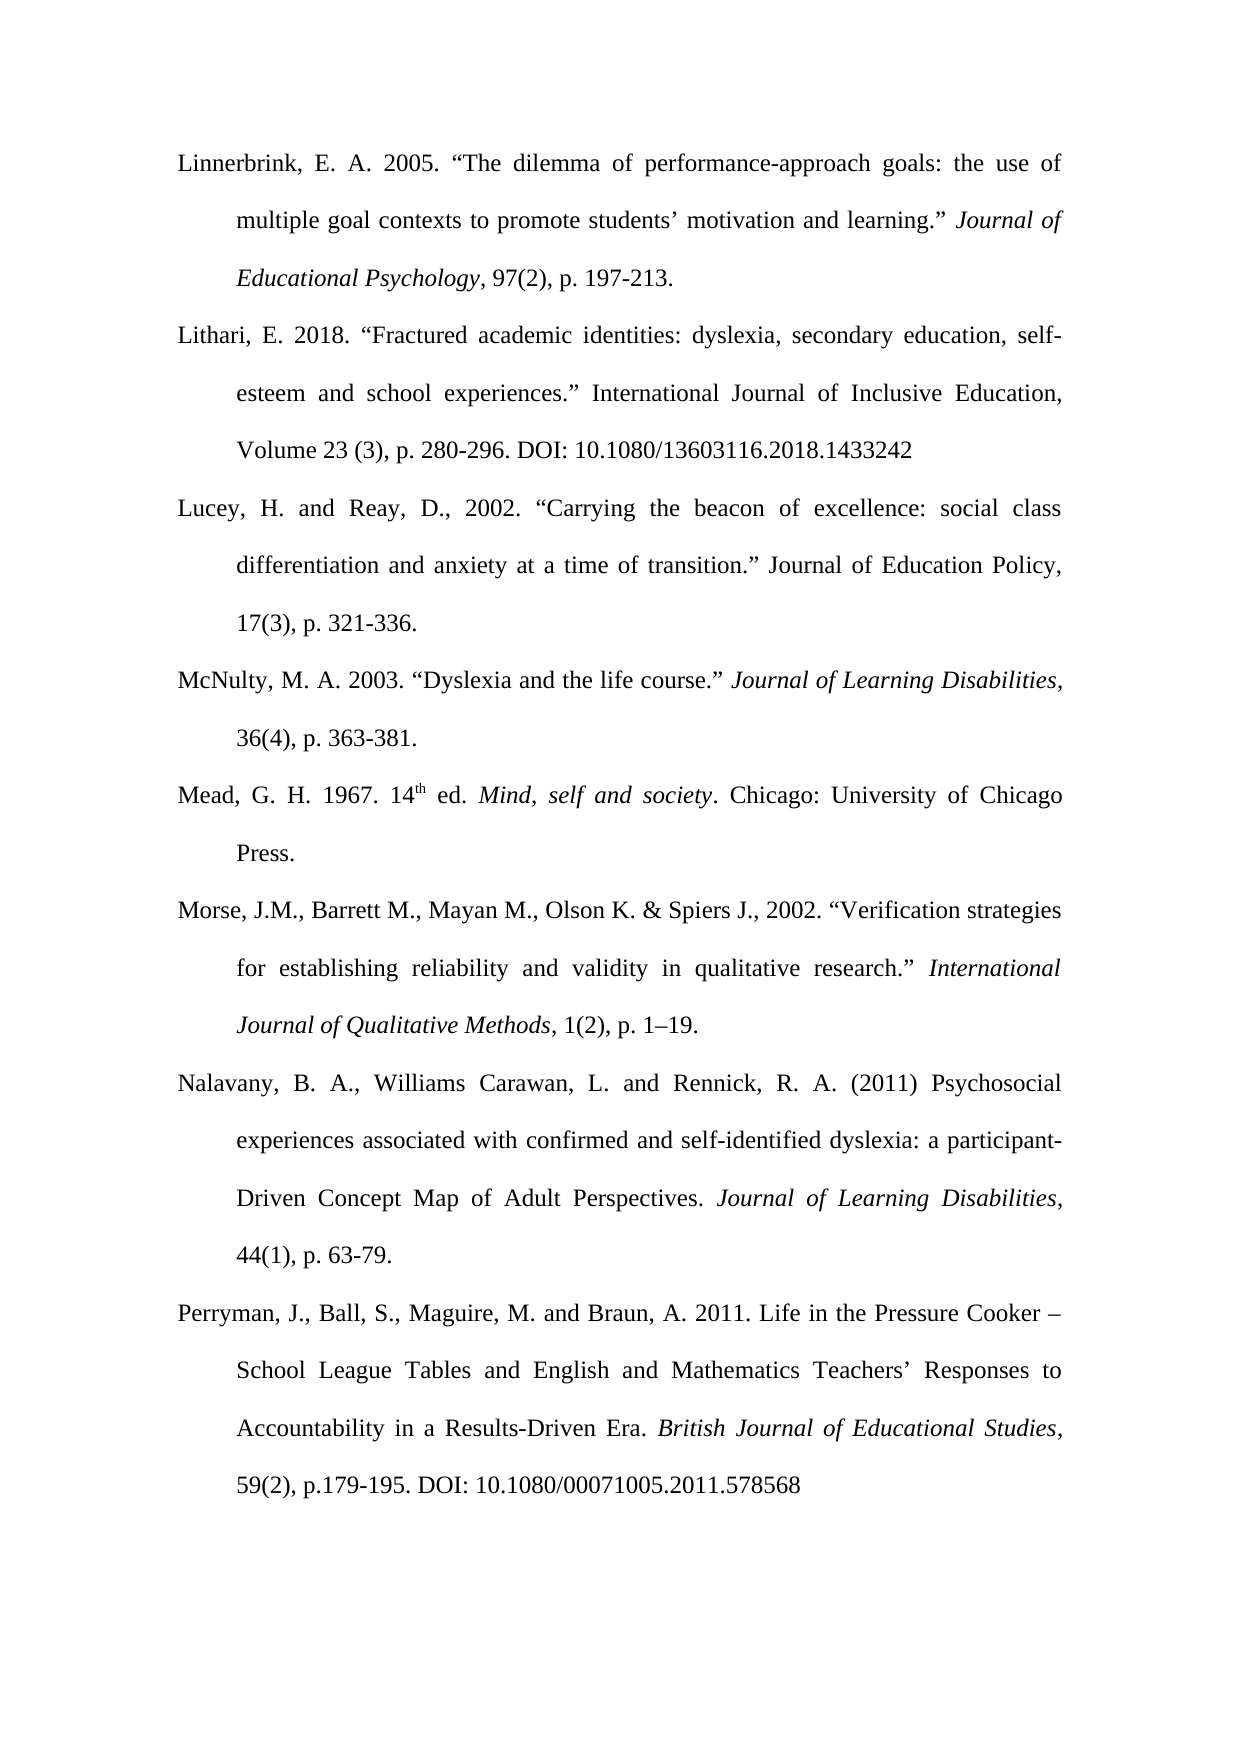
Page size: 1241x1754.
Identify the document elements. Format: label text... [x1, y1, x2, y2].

text Lithari, E. 2018. “Fractured academic identities: dyslexia, secondary education, self-esteem and school experiences.” International Journal of Inclusive Education, Volume 23 (3), p. 280-296. DOI: 10.1080/13603116.2018.1433242 [177, 320, 1063, 464]
text Mead, G. H. 1967. 14th ed. Mind, self and society. Chicago: University of Chicago Press. [177, 780, 1063, 866]
text McNulty, M. A. 2003. “Dyslexia and the life course.” Journal of Learning Disabilities, 36(4), p. 363-381. [177, 665, 1063, 751]
text Morse, J.M., Barrett M., Mayan M., Olson K. & Spiers J., 2002. “Verification strategies for establishing reliability and validity in qualitative research.” International Journal of Qualitative Methods, 1(2), p. 1–19. [177, 895, 1063, 1039]
text Perryman, J., Ball, S., Maguire, M. and Braun, A. 2011. Life in the Pressure Cooker – School League Tables and English and Mathematics Teachers’ Responses to Accountability in a Results-Driven Era. British Journal of Educational Studies, 59(2), p.179-195. DOI: 10.1080/00071005.2011.578568 [177, 1298, 1063, 1499]
text Nalavany, B. A., Williams Carawan, L. and Rennick, R. A. (2011) Psychosocial experiences associated with confirmed and self-identified dyslexia: a participant-Driven Concept Map of Adult Perspectives. Journal of Learning Disabilities, 44(1), p. 63-79. [177, 1068, 1063, 1269]
text Lucey, H. and Reay, D., 2002. “Carrying the beacon of excellence: social class differentiation and anxiety at a time of transition.” Journal of Education Policy, 17(3), p. 321-336. [177, 493, 1063, 636]
text Linnerbrink, E. A. 2005. “The dilemma of performance-approach goals: the use of multiple goal contexts to promote students’ motivation and learning.” Journal of Educational Psychology, 97(2), p. 197-213. [177, 148, 1063, 291]
